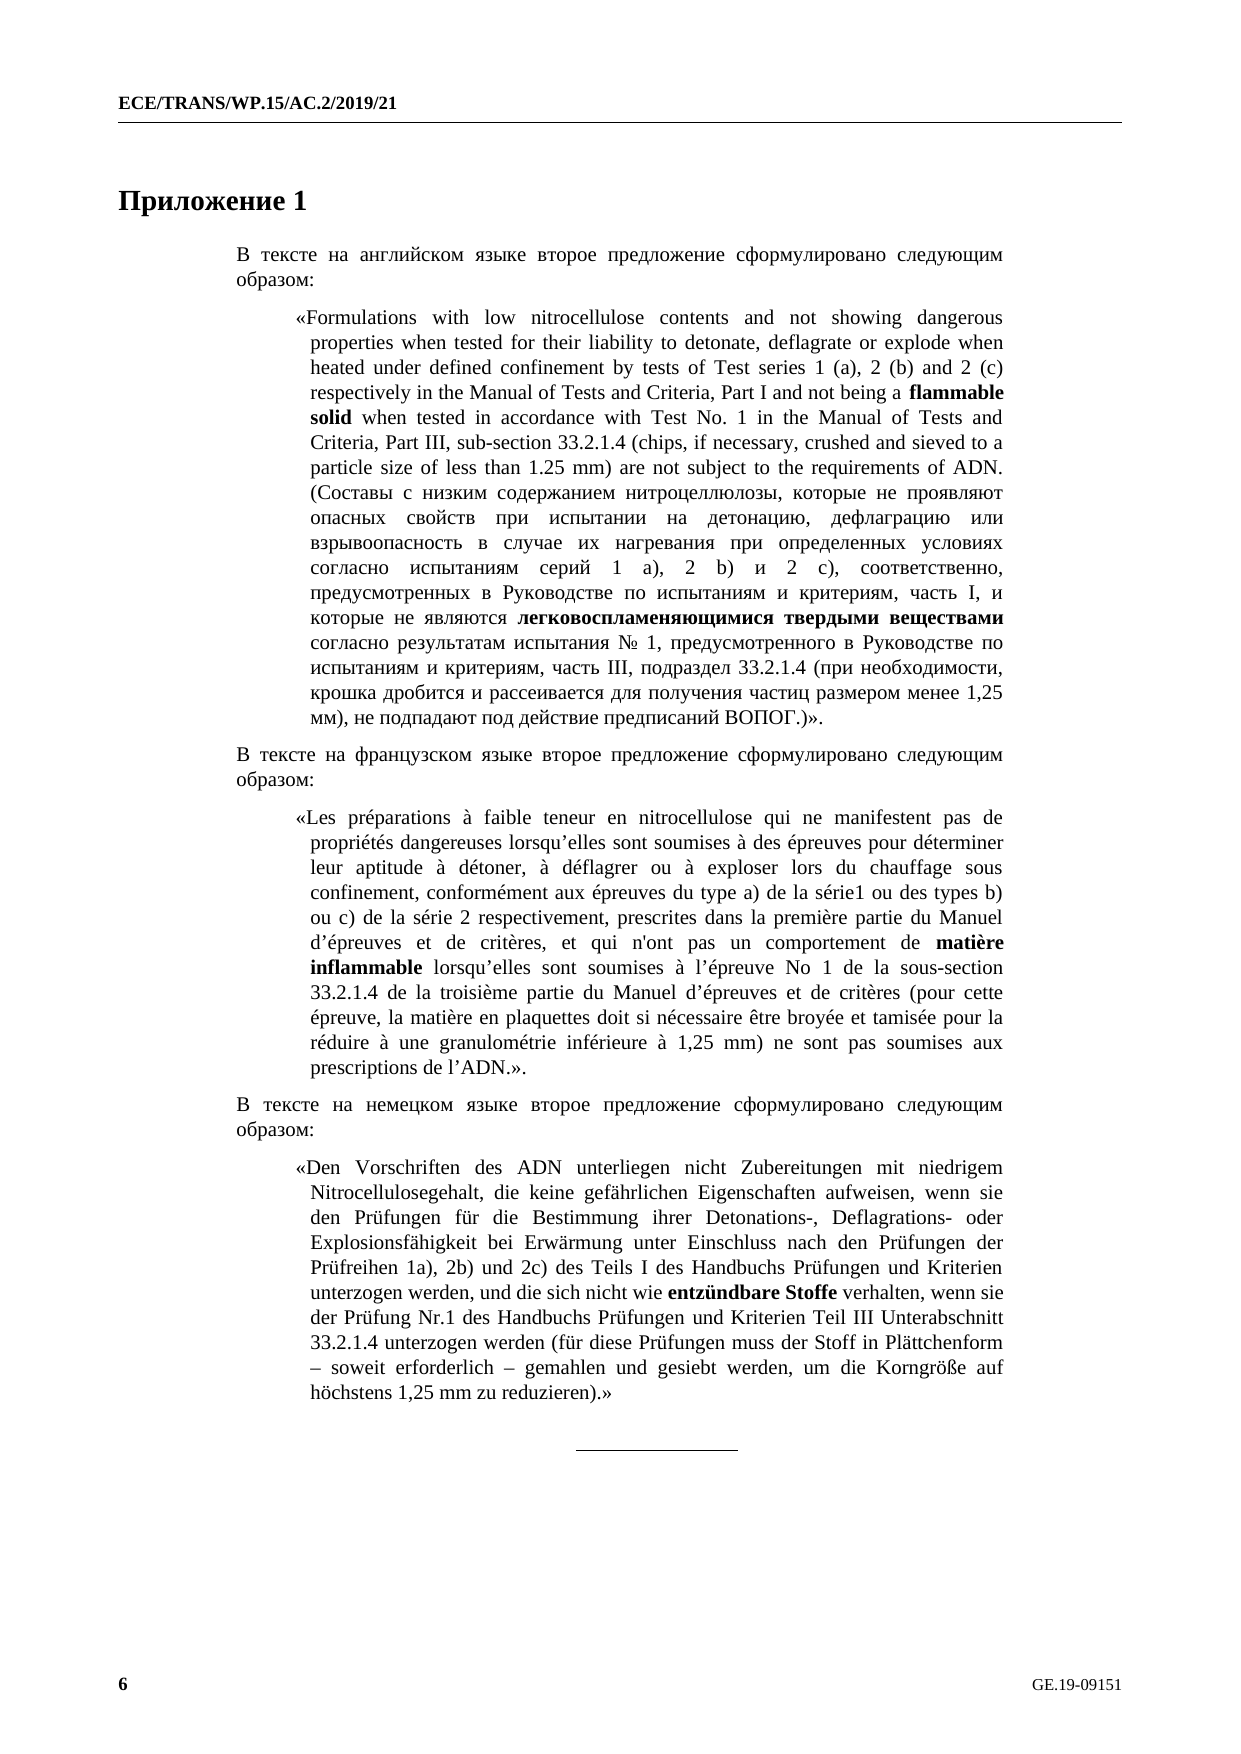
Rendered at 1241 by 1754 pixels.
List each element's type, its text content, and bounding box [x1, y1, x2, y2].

text «Den Vorschriften des ADN unterliegen nicht Zubereitungen mit niedrigem Nitrocellulosegehalt, die keine gefährlichen Eigenschaften aufweisen, wenn sie den Prüfungen für die Bestimmung ihrer Detonations-, Deflagrations- oder Explosionsfähigkeit bei Erwärmung unter Einschluss nach den Prüfungen der Prüfreihen 1a), 2b) und 2c) des Teils I des Handbuchs Prüfungen und Kriterien unterzogen werden, und die sich nicht wie entzündbare Stoffe verhalten, wenn sie der Prüfung Nr.1 des Handbuchs Prüfungen und Kriterien Teil III Unterabschnitt 33.2.1.4 unterzogen werden (für diese Prüfungen muss der Stoff in Plättchenform – soweit erforderlich – gemahlen und gesiebt werden, um die Korngröße auf höchstens 1,25 mm zu reduzieren).» [133, 1154, 1004, 1404]
text «Les préparations à faible teneur en nitrocellulose qui ne manifestent pas de propriétés dangereuses lorsqu’elles sont soumises à des épreuves pour déterminer leur aptitude à détoner, à déflagrer ou à exploser lors du chauffage sous confinement, conformément aux épreuves du type a) de la série1 ou des types b) ou c) de la série 2 respectivement, prescrites dans la première partie du Manuel d’épreuves et de critères, et qui n'ont pas un comportement de matière inflammable lorsqu’elles sont soumises à l’épreuve No 1 de la sous-section 33.2.1.4 de la troisième partie du Manuel d’épreuves et de critères (pour cette épreuve, la matière en plaquettes doit si nécessaire être broyée et tamisée pour la réduire à une granulométrie inférieure à 1,25 mm) ne sont pas soumises aux prescriptions de l’ADN.». [133, 804, 1004, 1079]
text Приложение 1 [118, 185, 1004, 216]
text «Formulations with low nitrocellulose contents and not showing dangerous properties when tested for their liability to detonate, deflagrate or explode when heated under defined confinement by tests of Test series 1 (a), 2 (b) and 2 (c) respectively in the Manual of Tests and Criteria, Part I and not being a flammable solid when tested in accordance with Test No. 1 in the Manual of Tests and Criteria, Part III, sub-section 33.2.1.4 (chips, if necessary, crushed and sieved to a particle size of less than 1.25 mm) are not subject to the requirements of ADN. (Составы с низким содержанием нитроцеллюлозы, которые не проявляют опасных свойств при испытании на детонацию, дефлаграцию или взрывоопасность в случае их нагревания при определенных условиях согласно испытаниям серий 1 a), 2 b) и 2 c), соответственно, предусмотренных в Руководстве по испытаниям и критериям, часть I, и которые не являются легковоспламеняющимися твердыми веществами согласно результатам испытания № 1, предусмотренного в Руководстве по испытаниям и критериям, часть III, подраздел 33.2.1.4 (при необходимости, крошка дробится и рассеивается для получения частиц размером менее 1,25 мм), не подпадают под действие предписаний ВОПОГ.)». [133, 304, 1004, 729]
text В тексте на немецком языке второе предложение сформулировано следующим образом: [236, 1091, 1004, 1141]
text В тексте на французском языке второе предложение сформулировано следующим образом: [236, 741, 1004, 791]
text В тексте на английском языке второе предложение сформулировано следующим образом: [236, 241, 1004, 291]
